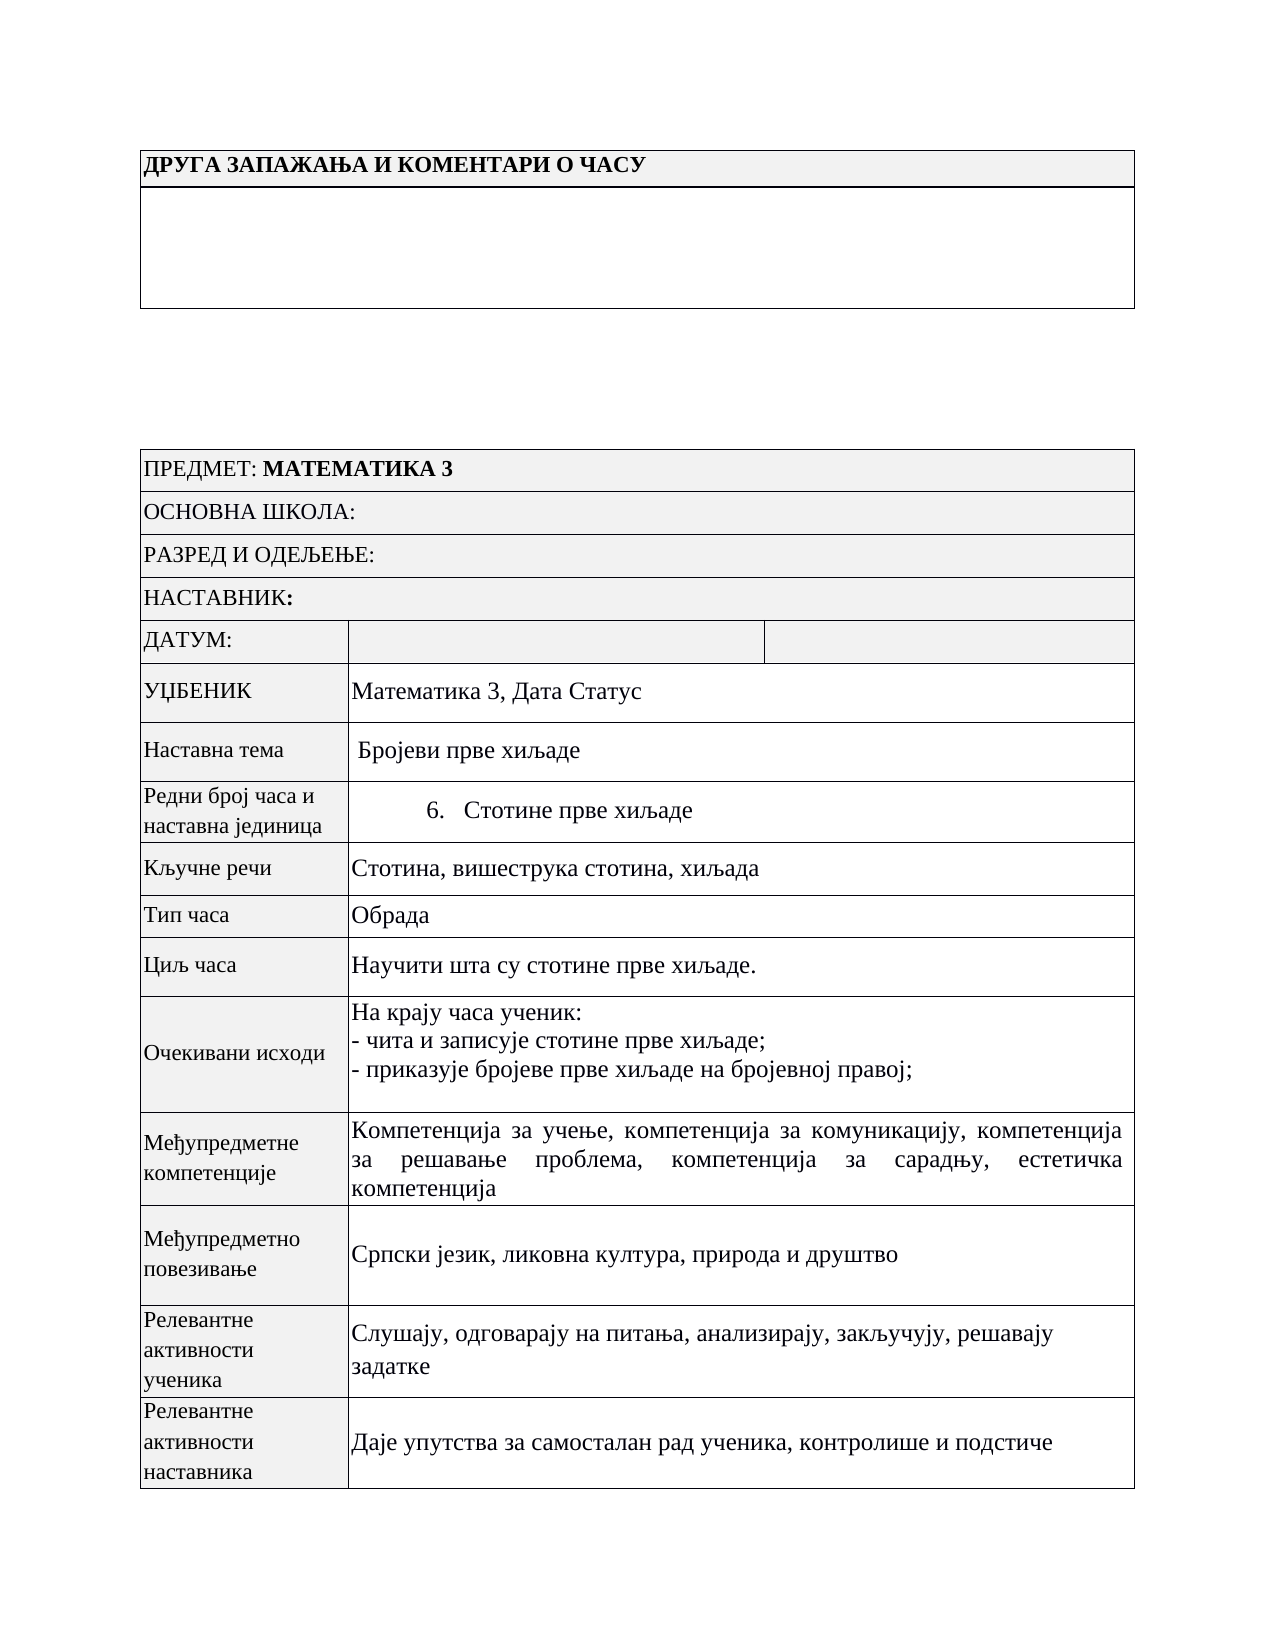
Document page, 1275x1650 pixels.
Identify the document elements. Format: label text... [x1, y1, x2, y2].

table_cell [141, 188, 1134, 308]
table_cell Стотина, вишеструка стотина, хиљада [349, 843, 1134, 895]
table_cell Кључне речи [141, 843, 348, 895]
table_cell Слушају, одговарају на питања, анализирају, закључују, решавају задатке [349, 1306, 1134, 1397]
table_cell ДРУГА ЗАПАЖАЊА И КОМЕНТАРИ О ЧАСУ [141, 151, 1134, 186]
table_cell Редни број часа и наставна јединица [141, 782, 348, 842]
table_cell Компетенција за учење, компетенција за комуникацију, компетенција за решавање проблема, компетенција за сарадњу, естетичка компетенција [349, 1113, 1134, 1205]
table_cell ОСНОВНА ШКОЛА: [141, 492, 1134, 534]
table_cell Тип часа [141, 896, 348, 937]
table_cell Српски језик, ликовна култура, природа и друштво [349, 1206, 1134, 1305]
table_cell НАСТАВНИК: [141, 578, 1134, 620]
table_cell Mатематика 3, Дата Статус [349, 664, 1134, 722]
table_cell Релевантне активности наставника [141, 1398, 348, 1488]
table_cell УЏБЕНИК [141, 664, 348, 722]
table_cell Очекивани исходи [141, 997, 348, 1112]
table_cell Релевантне активности ученика [141, 1306, 348, 1397]
table_cell Наставна тема [141, 723, 348, 781]
table_cell РАЗРЕД И ОДЕЉЕЊЕ: [141, 535, 1134, 577]
table_cell Бројеви прве хиљаде [349, 723, 1134, 781]
table_cell Стотине прве хиљаде [349, 782, 1134, 842]
table_header ПРЕДМЕТ: МАТЕМАТИКА 3 [141, 450, 1134, 491]
table_cell Даје упутства за самосталан рад ученика, контролише и подстиче [349, 1398, 1134, 1488]
table_cell ДАТУМ: [141, 621, 348, 662]
table_cell [349, 621, 764, 662]
table_cell Међупредметне компетенције [141, 1113, 348, 1205]
table_cell [765, 621, 1134, 662]
table_cell Међупредметно повезивање [141, 1206, 348, 1305]
table_cell Научити шта су стотине прве хиљаде. [349, 938, 1134, 996]
table_cell На крају часа ученик: - чита и записује стотине прве хиљаде; - приказује бројеве прве хиљаде на бројевној правој; [349, 997, 1134, 1112]
table_cell Обрада [349, 896, 1134, 937]
table_cell Циљ часа [141, 938, 348, 996]
